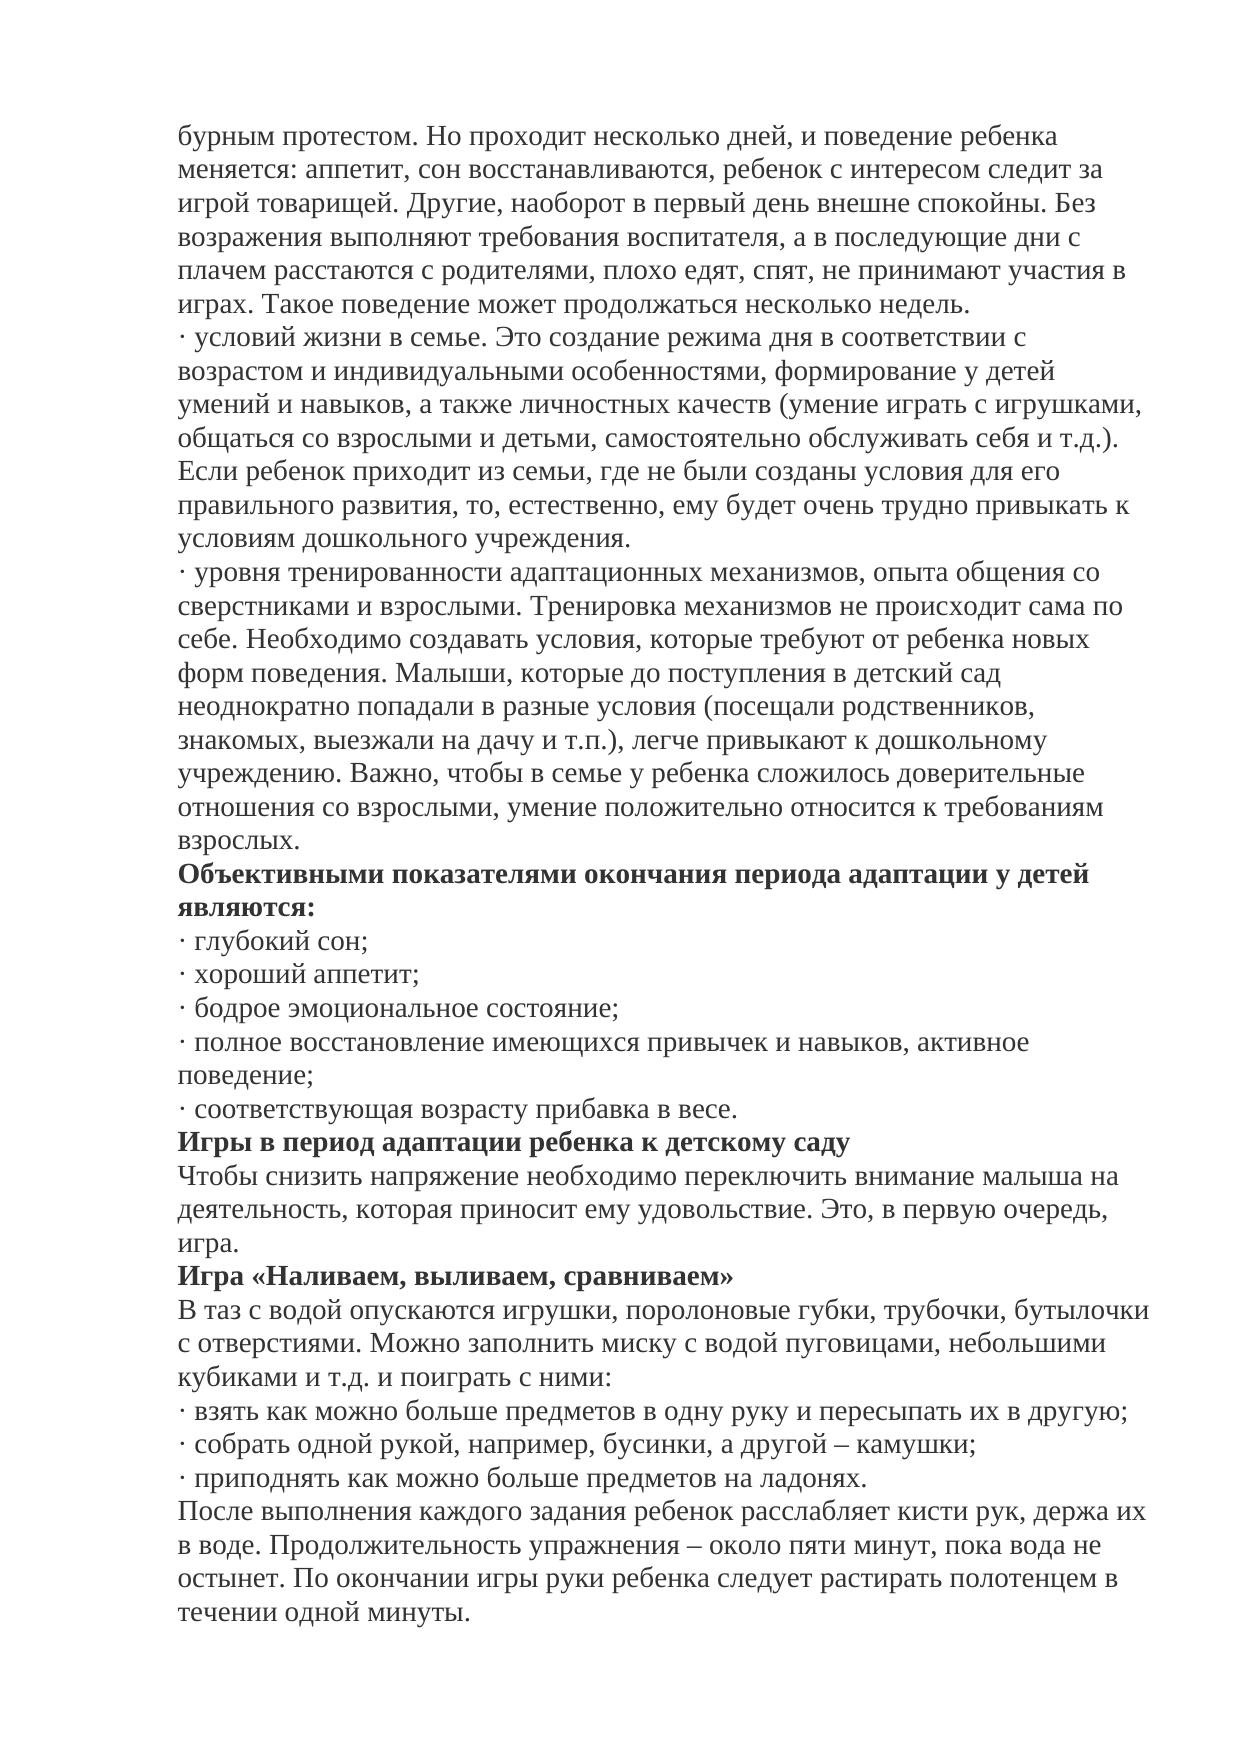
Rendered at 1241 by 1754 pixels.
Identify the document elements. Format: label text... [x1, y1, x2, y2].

text Игры в период адаптации ребенка к детскому саду [177, 1124, 1152, 1158]
text · соответствующая возрасту прибавка в весе. [177, 1091, 1152, 1124]
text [177, 118, 1152, 319]
text · уровня тренированности адаптационных механизмов, опыта общения со сверстниками и взрослыми. Тренировка механизмов не происходит сама по себе. Необходимо создавать условия, которые требуют от ребенка новых форм поведения. Малыши, которые до поступления в детский сад неоднократно попадали в разные условия (посещали родственников, знакомых, выезжали на дачу и т.п.), легче привыкают к дошкольному учреждению. Важно, чтобы в семье у ребенка сложилось доверительные отношения со взрослыми, умение положительно относится к требованиям взрослых. [177, 554, 1152, 856]
text · приподнять как можно больше предметов на ладонях. [177, 1460, 1152, 1493]
text В таз с водой опускаются игрушки, поролоновые губки, трубочки, бутылочки с отверстиями. Можно заполнить миску с водой пуговицами, небольшими кубиками и т.д. и поиграть с ними: [177, 1292, 1152, 1393]
text После выполнения каждого задания ребенок расслабляет кисти рук, держа их в воде. Продолжительность упражнения – около пяти минут, пока вода не остынет. По окончании игры руки ребенка следует растирать полотенцем в течении одной минуты. [177, 1493, 1152, 1627]
text · бодрое эмоциональное состояние; [177, 990, 1152, 1024]
text · полное восстановление имеющихся привычек и навыков, активное поведение; [177, 1024, 1152, 1091]
text Объективными показателями окончания периода адаптации у детей являются: [177, 856, 1152, 923]
text Игра «Наливаем, выливаем, сравниваем» [177, 1258, 1152, 1292]
text · собрать одной рукой, например, бусинки, а другой – камушки; [177, 1426, 1152, 1460]
text · глубокий сон; [177, 923, 1152, 957]
text · взять как можно больше предметов в одну руку и пересыпать их в другую; [177, 1393, 1152, 1426]
text Чтобы снизить напряжение необходимо переключить внимание малыша на деятельность, которая приносит ему удовольствие. Это, в первую очередь, игра. [177, 1158, 1152, 1258]
text · условий жизни в семье. Это создание режима дня в соответствии с возрастом и индивидуальными особенностями, формирование у детей умений и навыков, а также личностных качеств (умение играть с игрушками, общаться со взрослыми и детьми, самостоятельно обслуживать себя и т.д.). Если ребенок приходит из семьи, где не были созданы условия для его правильного развития, то, естественно, ему будет очень трудно привыкать к условиям дошкольного учреждения. [177, 319, 1152, 554]
text · хороший аппетит; [177, 957, 1152, 990]
